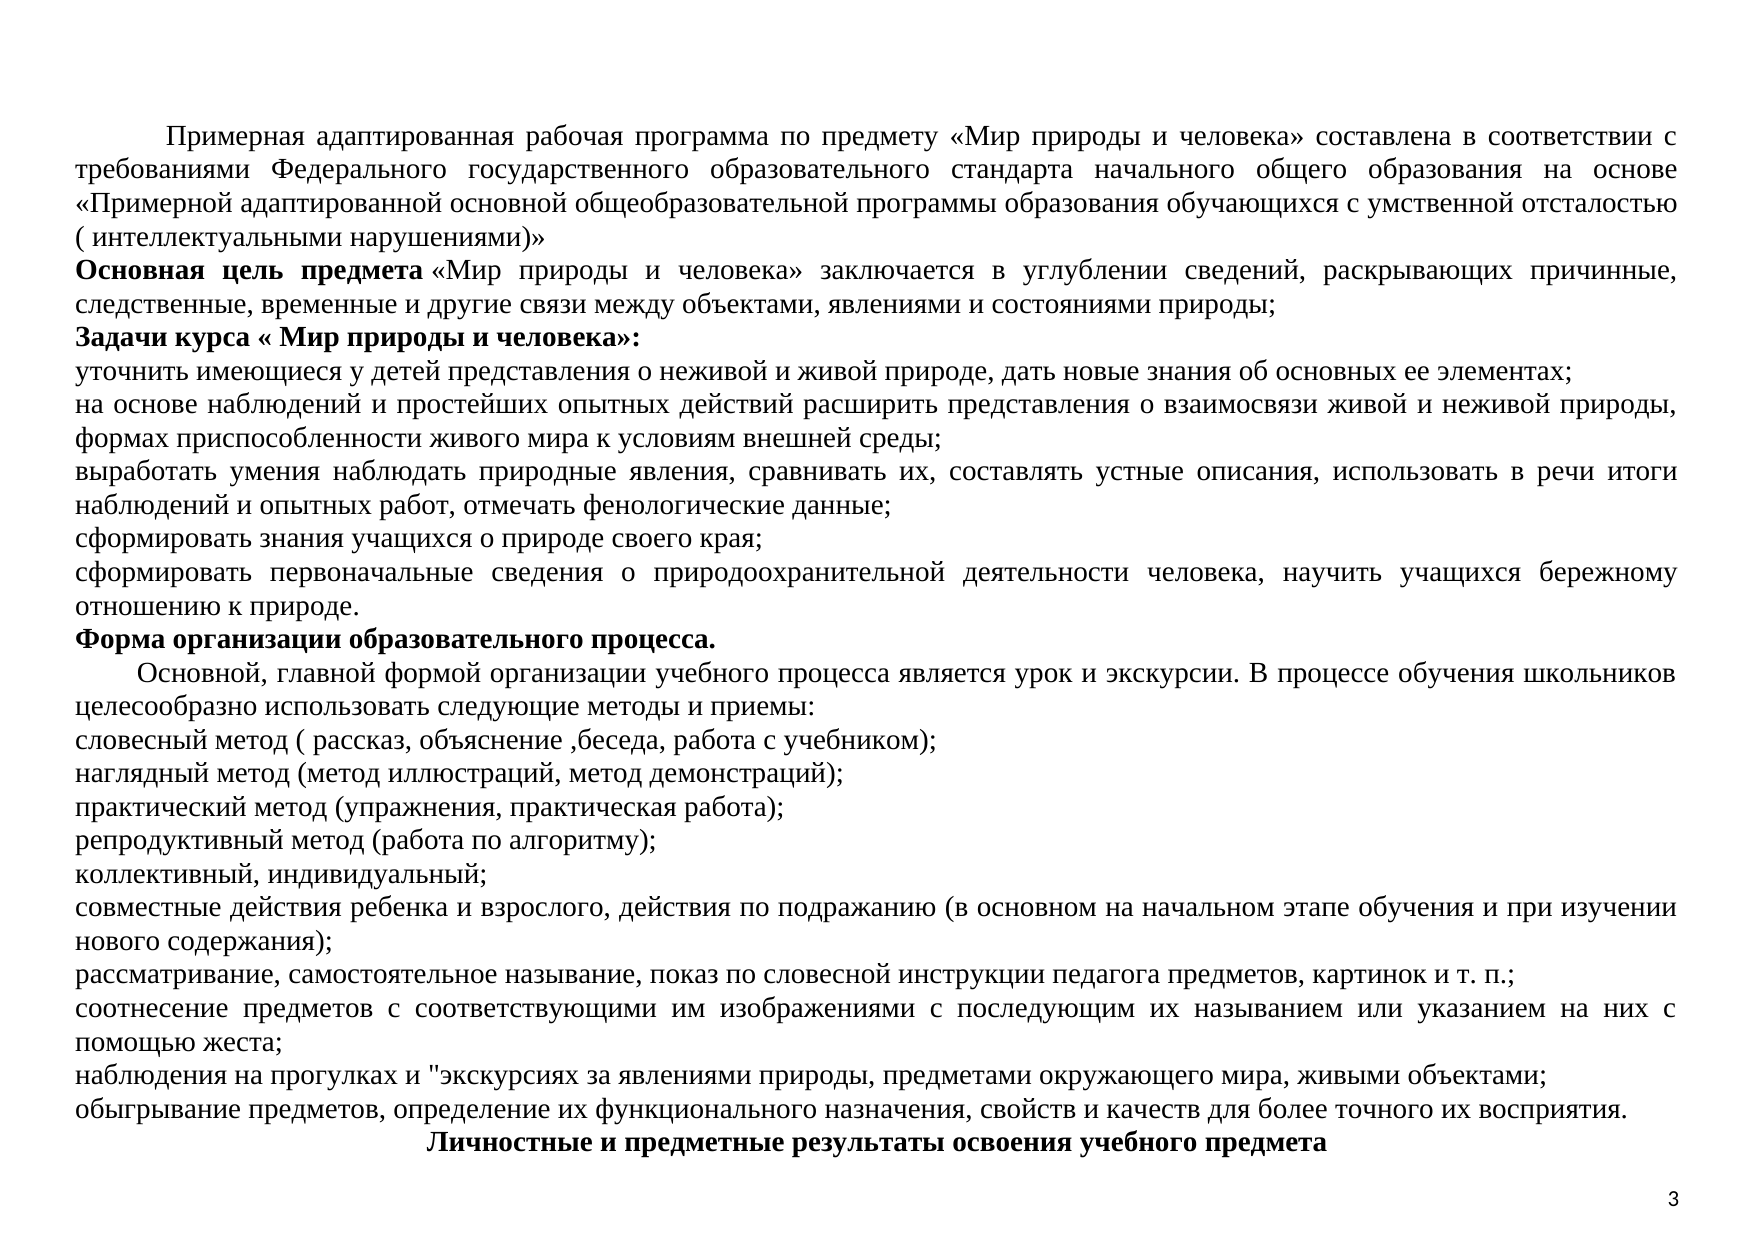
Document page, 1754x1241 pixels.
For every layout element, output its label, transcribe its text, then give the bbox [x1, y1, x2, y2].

text Задачи курса « Мир природы и человека»: [75, 319, 1679, 353]
text рассматривание, самостоятельное называние, показ по словесной инструкции педагога предметов, картинок и т. п.; [75, 957, 1679, 990]
text словесный метод ( рассказ, объяснение ,беседа, работа с учебником); [75, 722, 1679, 755]
text Основной, главной формой организации учебного процесса является урок и экскурсии. В процессе обучения школьников целесообразно использовать следующие методы и приемы: [75, 655, 1679, 722]
text репродуктивный метод (работа по алгоритму); [75, 822, 1679, 856]
text выработать умения наблюдать природные явления, сравнивать их, составлять устные описания, использовать в речи итоги наблюдений и опытных работ, отмечать фенологические данные; [75, 453, 1679, 521]
text на основе наблюдений и простейших опытных действий расширить представления о взаимосвязи живой и неживой природы, формах приспособленности живого мира к условиям внешней среды; [75, 386, 1679, 453]
text уточнить имеющиеся у детей представления о неживой и живой природе, дать новые знания об основных ее элементах; [75, 353, 1679, 386]
text совместные действия ребенка и взрослого, действия по подражанию (в основном на начальном этапе обучения и при изучении нового содержания); [75, 889, 1679, 957]
text Форма организации образовательного процесса. [75, 621, 1679, 655]
text Личностные и предметные результаты освоения учебного предмета [75, 1124, 1679, 1158]
text Примерная адаптированная рабочая программа по предмету «Мир природы и человека» составлена в соответствии с требованиями Федерального государственного образовательного стандарта начального общего образования на основе «Примерной адаптированной основной общеобразовательной программы образования обучающихся с умственной отсталостью ( интеллектуальными нарушениями)» [75, 118, 1679, 252]
text сформировать знания учащихся о природе своего края; [75, 521, 1679, 554]
text соотнесение предметов с соответствующими им изображениями с последующим их называнием или указанием на них с помощью жеста; [75, 990, 1679, 1057]
text наглядный метод (метод иллюстраций, метод демонстраций); [75, 755, 1679, 789]
text практический метод (упражнения, практическая работа); [75, 789, 1679, 822]
text Основная цель предмета «Мир природы и человека» заключается в углублении сведений, раскрывающих причинные, следственные, временные и другие связи между объектами, явлениями и состояниями природы; [75, 252, 1679, 319]
text сформировать первоначальные сведения о природоохранительной деятельности человека, научить учащихся бережному отношению к природе. [75, 554, 1679, 621]
text наблюдения на прогулках и "экскурсиях за явлениями природы, предметами окружающего мира, живыми объектами; [75, 1057, 1679, 1091]
text коллективный, индивидуальный; [75, 856, 1679, 889]
text обыгрывание предметов, определение их функционального назначения, свойств и качеств для более точного их восприятия. [75, 1091, 1679, 1124]
